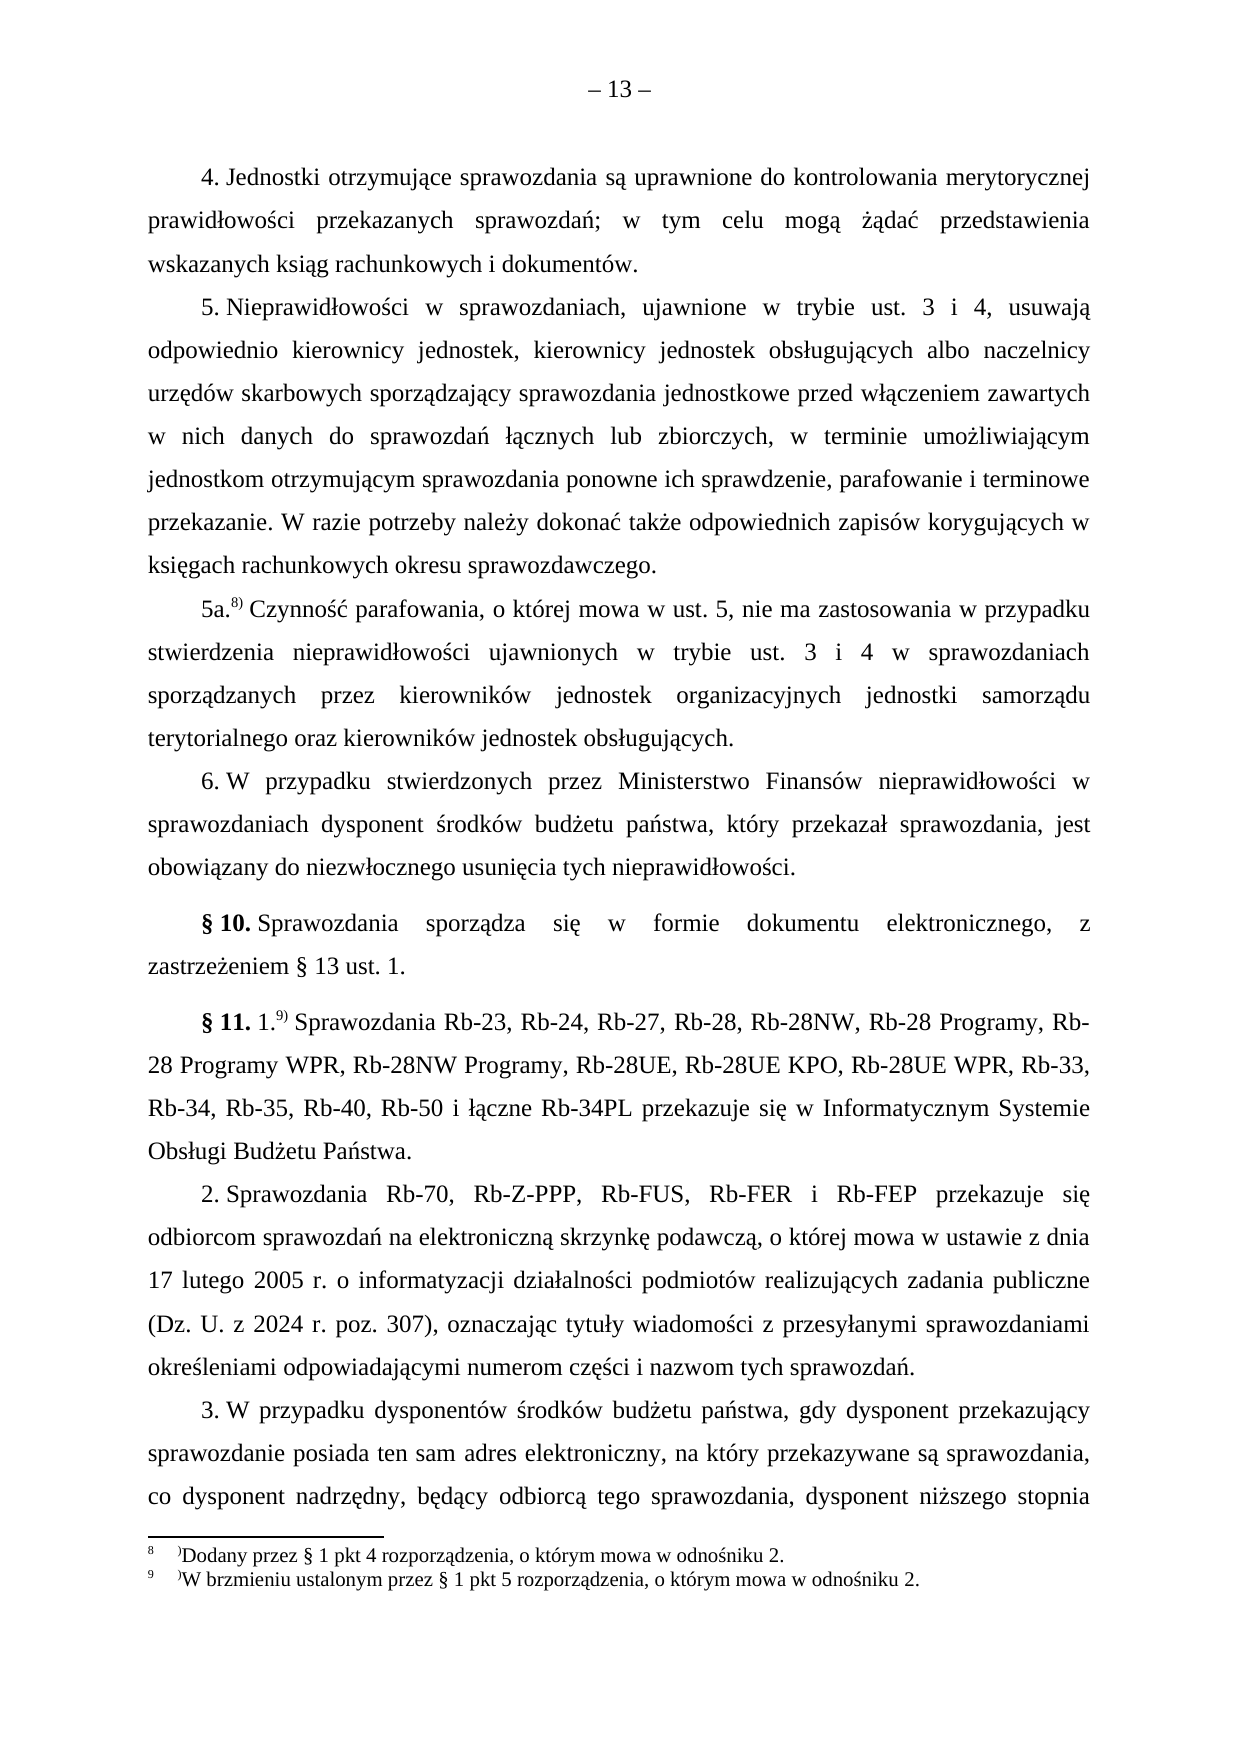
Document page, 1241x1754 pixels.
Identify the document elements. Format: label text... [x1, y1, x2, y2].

text § 10. Sprawozdania sporządza się w formie dokumentu elektronicznego, z zastrzeżeniem § 13 ust. 1. [148, 908, 1091, 980]
text 2. Sprawozdania Rb-70, Rb-Z-PPP, Rb-FUS, Rb-FER i Rb-FEP przekazuje się odbiorcom sprawozdań na elektroniczną skrzynkę podawczą, o której mowa w ustawie z dnia 17 lutego 2005 r. o informatyzacji działalności podmiotów realizujących zadania publiczne (Dz. U. z 2024 r. poz. 307), oznaczając tytuły wiadomości z przesyłanymi sprawozdaniami określeniami odpowiadającymi numerom części i nazwom tych sprawozdań. [148, 1179, 1091, 1381]
text 4. Jednostki otrzymujące sprawozdania są uprawnione do kontrolowania merytorycznej prawidłowości przekazanych sprawozdań; w tym celu mogą żądać przedstawienia wskazanych ksiąg rachunkowych i dokumentów. [148, 162, 1091, 277]
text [148, 1395, 1091, 1510]
text 5a.) Czynność parafowania, o której mowa w ust. 5, nie ma zastosowania w przypadku stwierdzenia nieprawidłowości ujawnionych w trybie ust. 3 i 4 w sprawozdaniach sporządzanych przez kierowników jednostek organizacyjnych jednostki samorządu terytorialnego oraz kierowników jednostek obsługujących. [148, 594, 1091, 752]
text 5. Nieprawidłowości w sprawozdaniach, ujawnione w trybie ust. 3 i 4, usuwają odpowiednio kierownicy jednostek, kierownicy jednostek obsługujących albo naczelnicy urzędów skarbowych sporządzający sprawozdania jednostkowe przed włączeniem zawartych w nich danych do sprawozdań łącznych lub zbiorczych, w terminie umożliwiającym jednostkom otrzymującym sprawozdania ponowne ich sprawdzenie, parafowanie i terminowe przekazanie. W razie potrzeby należy dokonać także odpowiednich zapisów korygujących w księgach rachunkowych okresu sprawozdawczego. [148, 292, 1091, 579]
text § 11. 1.) Sprawozdania Rb-23, Rb-24, Rb-27, Rb-28, Rb-28NW, Rb-28 Programy, Rb-28 Programy WPR, Rb-28NW Programy, Rb-28UE, Rb-28UE KPO, Rb-28UE WPR, Rb-33, Rb-34, Rb-35, Rb-40, Rb-50 i łączne Rb-34PL przekazuje się w Informatycznym Systemie Obsługi Budżetu Państwa. [148, 1007, 1091, 1165]
text 6. W przypadku stwierdzonych przez Ministerstwo Finansów nieprawidłowości w sprawozdaniach dysponent środków budżetu państwa, który przekazał sprawozdania, jest obowiązany do niezwłocznego usunięcia tych nieprawidłowości. [148, 766, 1091, 881]
